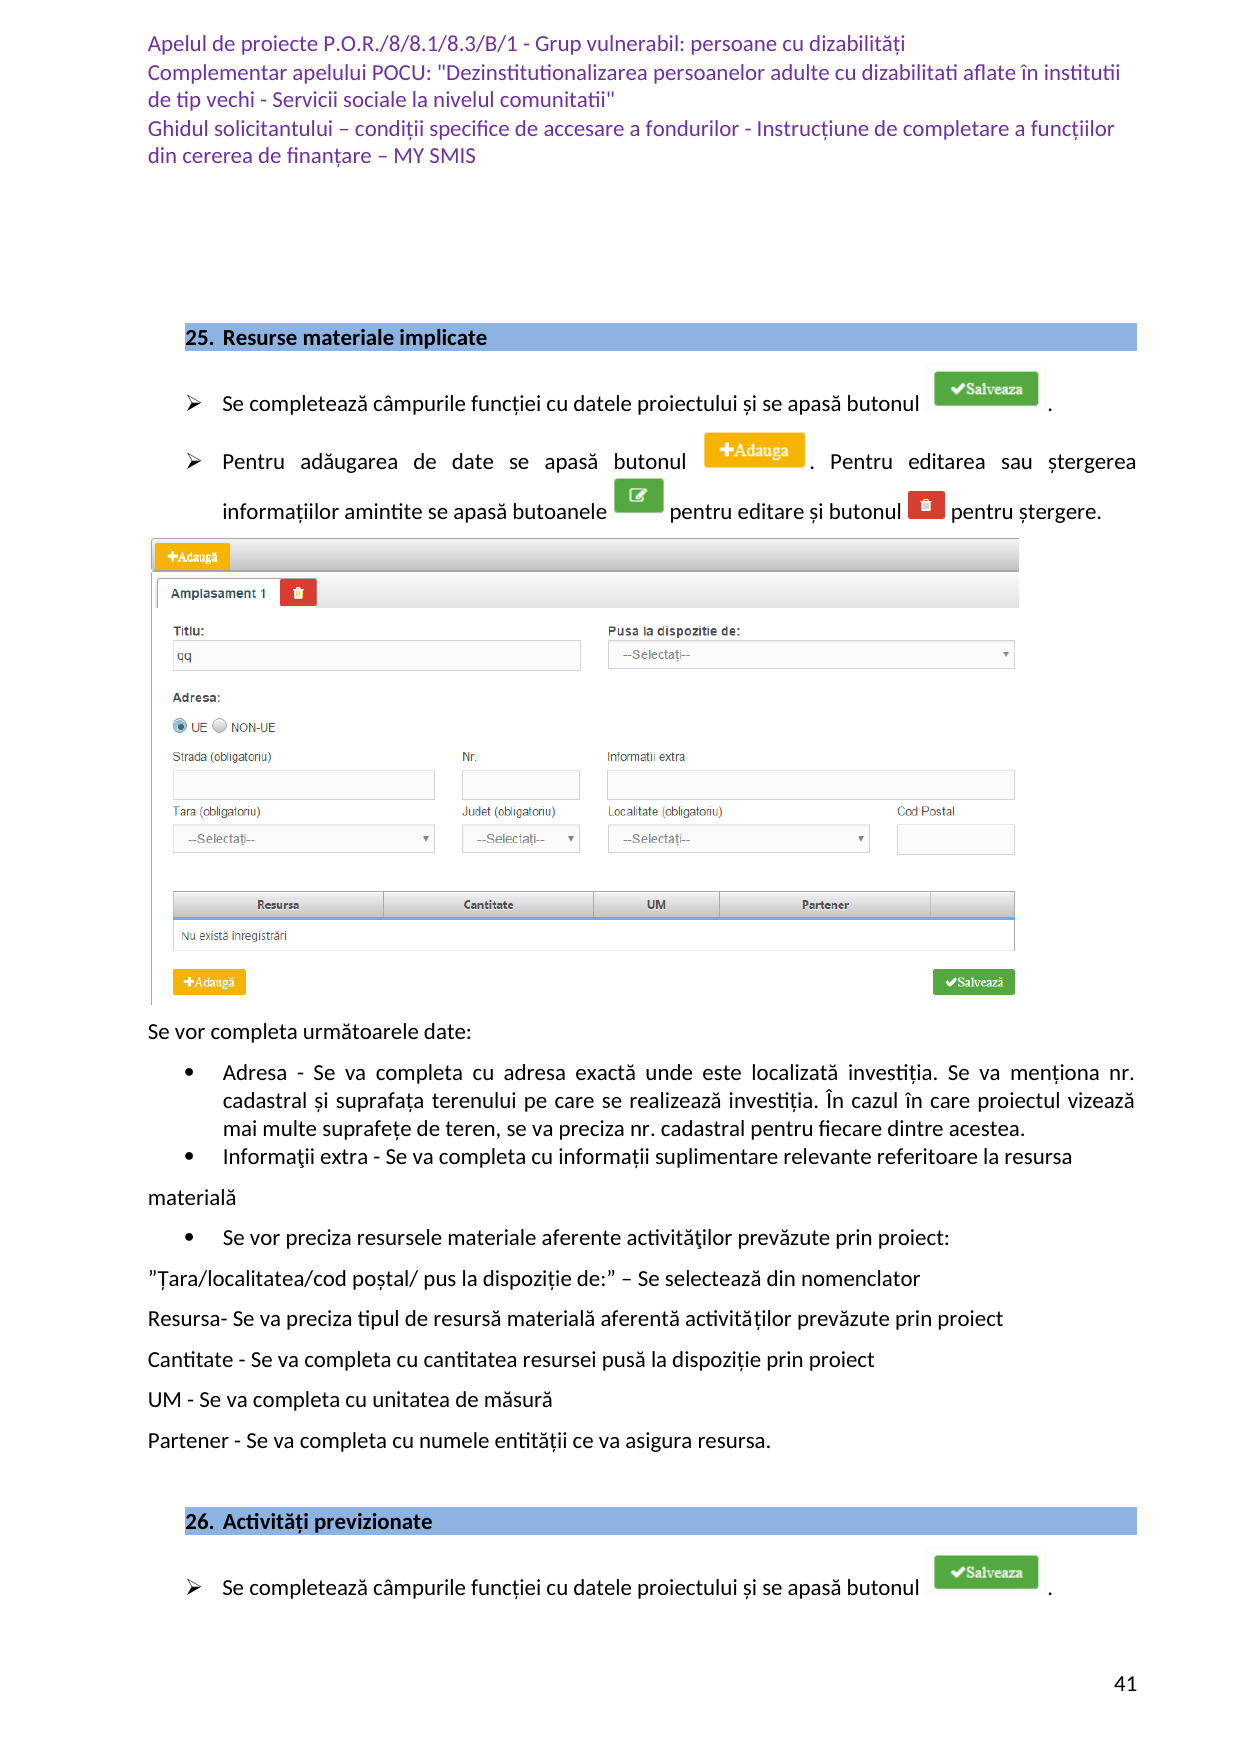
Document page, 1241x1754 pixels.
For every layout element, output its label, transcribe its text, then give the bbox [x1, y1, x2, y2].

list Se completează câmpurile funcției cu datele proiectului și se apasă butonul . [185, 1547, 1137, 1601]
list Resurse materiale implicate [185, 323, 1137, 351]
picture [926, 363, 1047, 412]
picture [907, 489, 946, 520]
list Informaţii extra - Se va completa cu informații suplimentare relevante referitoare la resursa [185, 1142, 1137, 1170]
text Resursa- Se va preciza tipul de resursă materială aferentă activităţilor prevăzute prin proiect [148, 1304, 1137, 1332]
list Adresa - Se va completa cu adresa exactă unde este localizată investiția. Se va menționa nr. cadastral și suprafața terenului pe care se realizează investiția. În cazul în care proiectul vizează mai multe suprafețe de teren, se va preciza nr. cadastral pentru fiecare dintre acestea. [185, 1058, 1137, 1142]
picture [147, 537, 1019, 1005]
text Se vor completa următoarele date: [148, 1017, 1137, 1046]
picture [612, 475, 665, 520]
list Se vor preciza resursele materiale aferente activităţilor prevăzute prin proiect: [185, 1223, 1137, 1251]
picture [926, 1547, 1047, 1595]
text Partener - Se va completa cu numele entității ce va asigura resursa. [148, 1426, 1137, 1454]
text UM - Se va completa cu unitatea de măsură [148, 1385, 1137, 1413]
list Se completează câmpurile funcției cu datele proiectului și se apasă butonul . [185, 364, 1137, 417]
list Activități previzionate [185, 1507, 1137, 1535]
list Pentru adăugarea de date se apasă butonul . Pentru editarea sau ștergerea informațiilor amintite se apasă butoanele pentru editare și butonul pentru ștergere. [185, 430, 1137, 525]
text materială [148, 1183, 1137, 1211]
text Cantitate - Se va completa cu cantitatea resursei pusă la dispoziție prin proiect [148, 1345, 1137, 1373]
picture [702, 429, 809, 470]
text ”Ţara/localitatea/cod poştal/ pus la dispoziție de:” – Se selectează din nomenclator [148, 1264, 1137, 1292]
